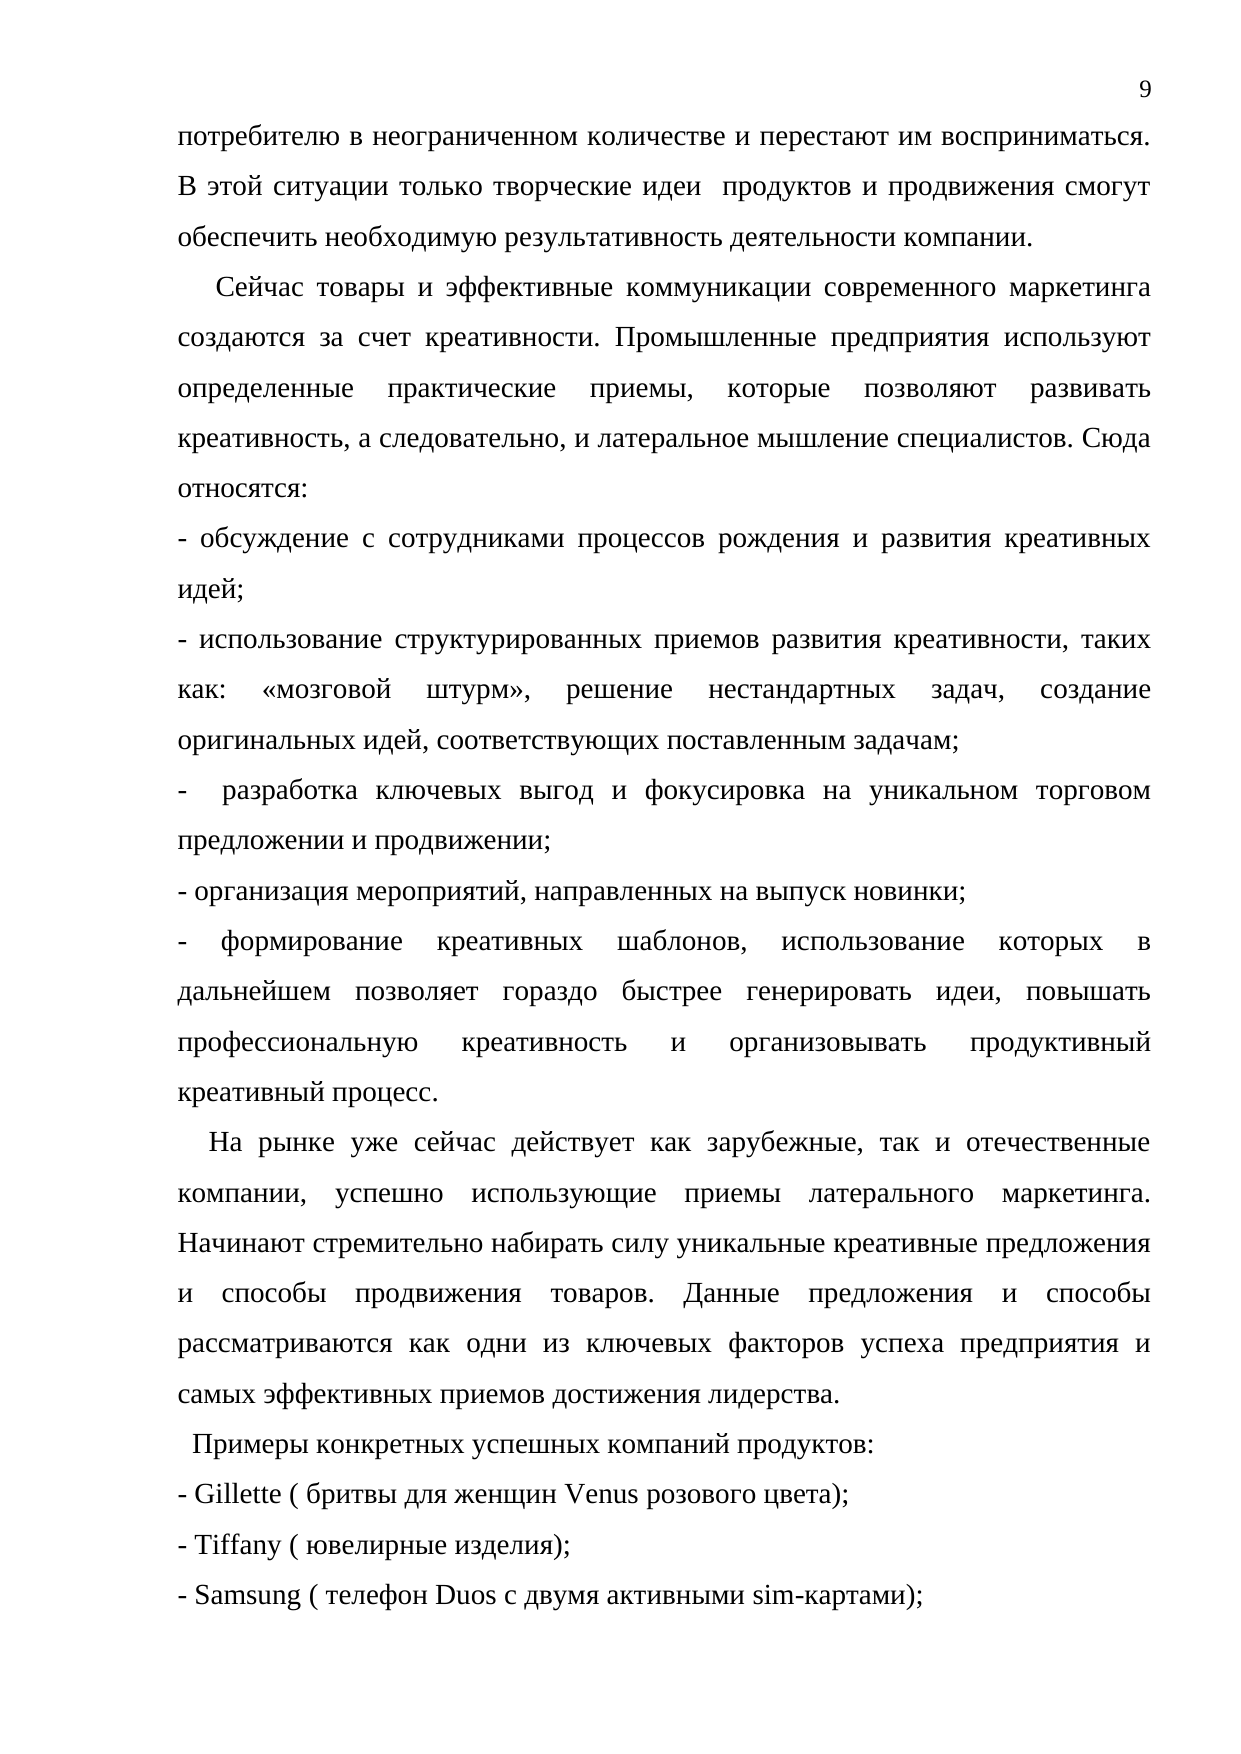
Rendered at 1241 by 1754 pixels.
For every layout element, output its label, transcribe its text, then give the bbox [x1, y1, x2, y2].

text - разработка ключевых выгод и фокусировка на уникальном торговом предложении и продвижении; [177, 772, 1152, 856]
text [177, 118, 1152, 252]
text - Tiffany ( ювелирные изделия); [177, 1527, 1152, 1560]
text Сейчас товары и эффективные коммуникации современного маркетинга создаются за счет креативности. Промышленные предприятия используют определенные практические приемы, которые позволяют развивать креативность, а следовательно, и латеральное мышление специалистов. Сюда относятся: [177, 269, 1152, 504]
text Примеры конкретных успешных компаний продуктов: [177, 1426, 1152, 1460]
text На рынке уже сейчас действует как зарубежные, так и отечественные компании, успешно использующие приемы латерального маркетинга. Начинают стремительно набирать силу уникальные креативные предложения и способы продвижения товаров. Данные предложения и способы рассматриваются как одни из ключевых факторов успеха предприятия и самых эффективных приемов достижения лидерства. [177, 1124, 1152, 1409]
text - организация мероприятий, направленных на выпуск новинки; [177, 873, 1152, 906]
text - использование структурированных приемов развития креативности, таких как: «мозговой штурм», решение нестандартных задач, создание оригинальных идей, соответствующих поставленным задачам; [177, 621, 1152, 755]
text - Gillette ( бритвы для женщин Venus розового цвета); [177, 1477, 1152, 1510]
text - обсуждение с сотрудниками процессов рождения и развития креативных идей; [177, 521, 1152, 604]
text - формирование креативных шаблонов, использование которых в дальнейшем позволяет гораздо быстрее генерировать идеи, повышать профессиональную креативность и организовывать продуктивный креативный процесс. [177, 923, 1152, 1108]
text - Samsung ( телефон Duos с двумя активными sim-картами); [177, 1577, 1152, 1611]
